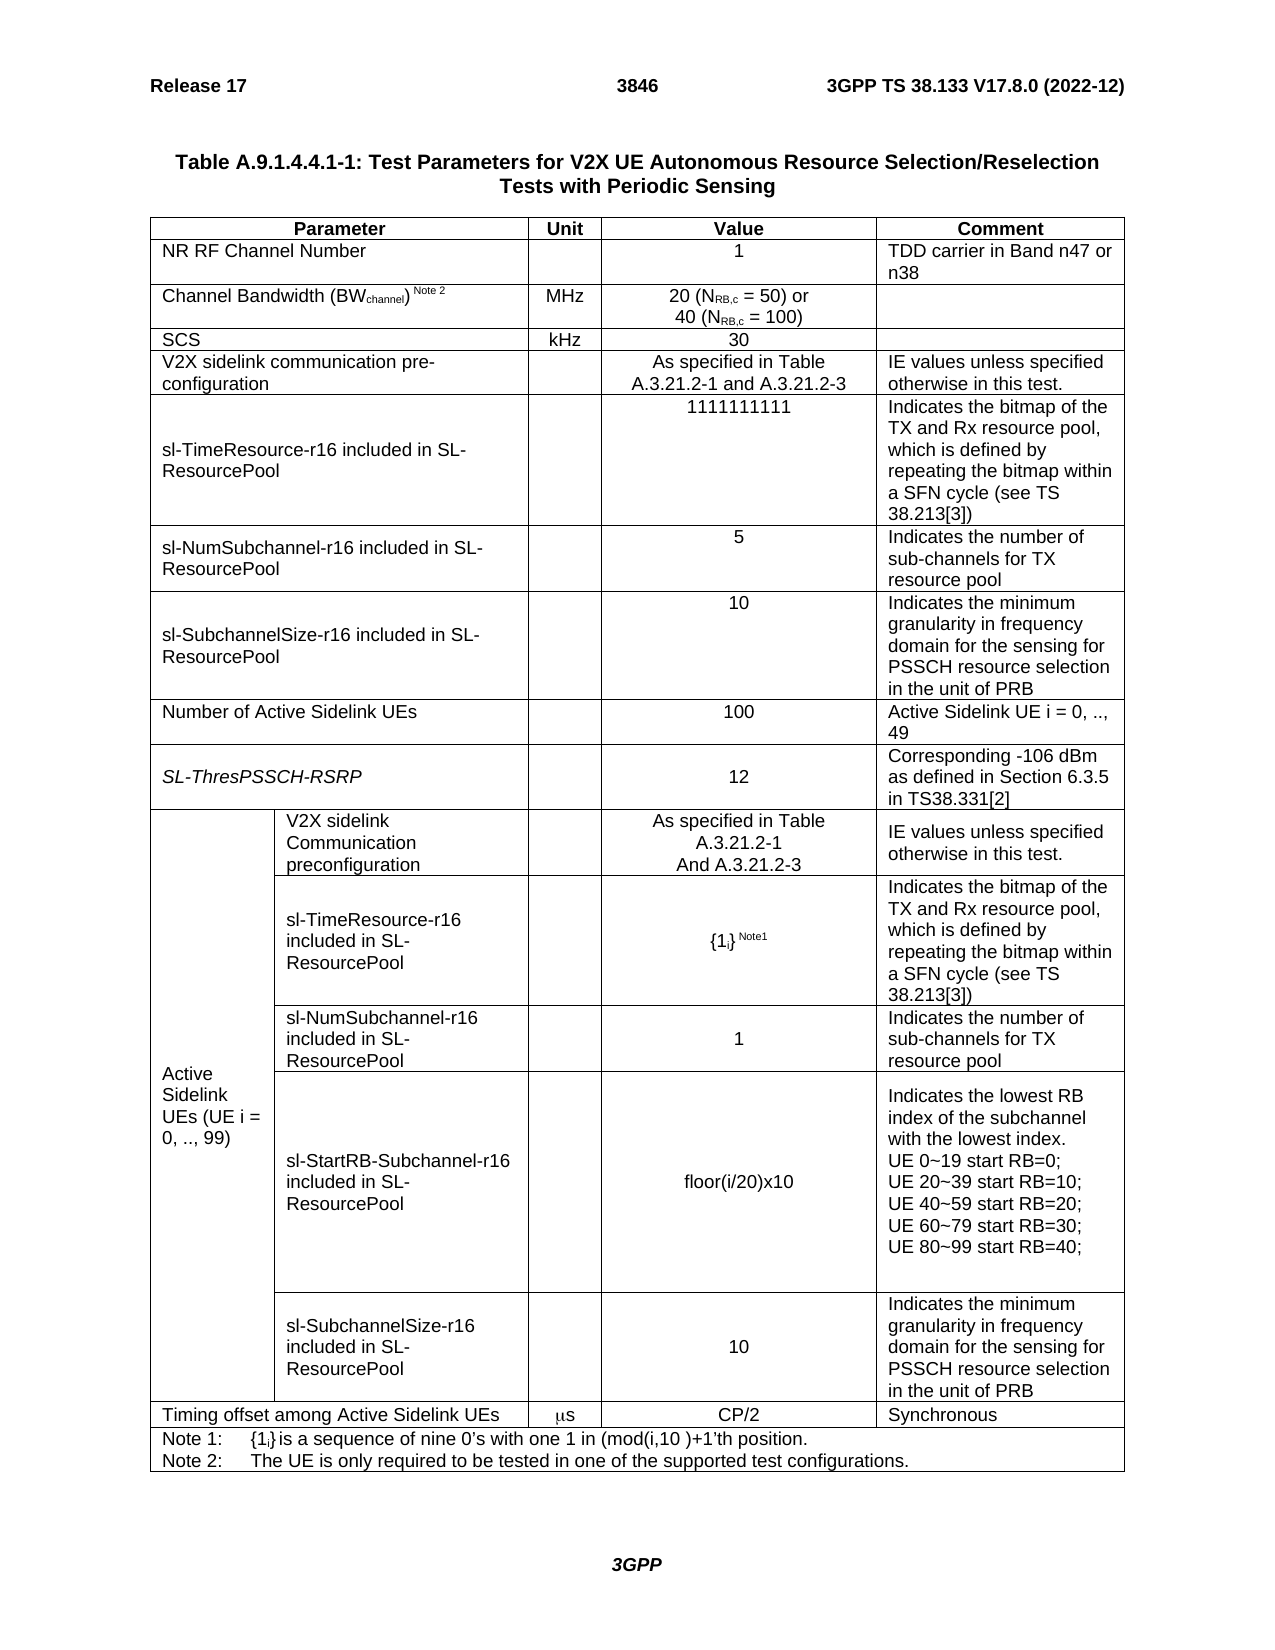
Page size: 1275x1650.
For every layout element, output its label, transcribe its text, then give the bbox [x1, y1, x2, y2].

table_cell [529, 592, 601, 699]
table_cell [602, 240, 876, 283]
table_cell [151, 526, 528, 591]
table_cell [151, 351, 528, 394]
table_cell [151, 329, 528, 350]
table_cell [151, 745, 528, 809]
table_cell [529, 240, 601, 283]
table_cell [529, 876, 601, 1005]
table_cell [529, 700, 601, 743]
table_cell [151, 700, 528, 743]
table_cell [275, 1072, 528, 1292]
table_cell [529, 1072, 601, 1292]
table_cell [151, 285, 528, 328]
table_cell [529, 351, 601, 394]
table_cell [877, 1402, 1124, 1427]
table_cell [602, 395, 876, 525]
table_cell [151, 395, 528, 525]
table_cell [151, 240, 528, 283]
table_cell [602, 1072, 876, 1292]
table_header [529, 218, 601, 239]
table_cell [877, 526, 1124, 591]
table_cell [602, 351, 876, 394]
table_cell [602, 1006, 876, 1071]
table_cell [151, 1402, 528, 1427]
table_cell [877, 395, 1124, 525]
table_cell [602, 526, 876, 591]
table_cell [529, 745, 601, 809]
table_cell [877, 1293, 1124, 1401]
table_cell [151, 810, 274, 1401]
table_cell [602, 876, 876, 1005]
text Table A.9.1.4.4.1-1: Test Parameters for V2X UE Autonomous Resource Selection/Reselection Tests with Periodic Sensing [150, 150, 1125, 198]
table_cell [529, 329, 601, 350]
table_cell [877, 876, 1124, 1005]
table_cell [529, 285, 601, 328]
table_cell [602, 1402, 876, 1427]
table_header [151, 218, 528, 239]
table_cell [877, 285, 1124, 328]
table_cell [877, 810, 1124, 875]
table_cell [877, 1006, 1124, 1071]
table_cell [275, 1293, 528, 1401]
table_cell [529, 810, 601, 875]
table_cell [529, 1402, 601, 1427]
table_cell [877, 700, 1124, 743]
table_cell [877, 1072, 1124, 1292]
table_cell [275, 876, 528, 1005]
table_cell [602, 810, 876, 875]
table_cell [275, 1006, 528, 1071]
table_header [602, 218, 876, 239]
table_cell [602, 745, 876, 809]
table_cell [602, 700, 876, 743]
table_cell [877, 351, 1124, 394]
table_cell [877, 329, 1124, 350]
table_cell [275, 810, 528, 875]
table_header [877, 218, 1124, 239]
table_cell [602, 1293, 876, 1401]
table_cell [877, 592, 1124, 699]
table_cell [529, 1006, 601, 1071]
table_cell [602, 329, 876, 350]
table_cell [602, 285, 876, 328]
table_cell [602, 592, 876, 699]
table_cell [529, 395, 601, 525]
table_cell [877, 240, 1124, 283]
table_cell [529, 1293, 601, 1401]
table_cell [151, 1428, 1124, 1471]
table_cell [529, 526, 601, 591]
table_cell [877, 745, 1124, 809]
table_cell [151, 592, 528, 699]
